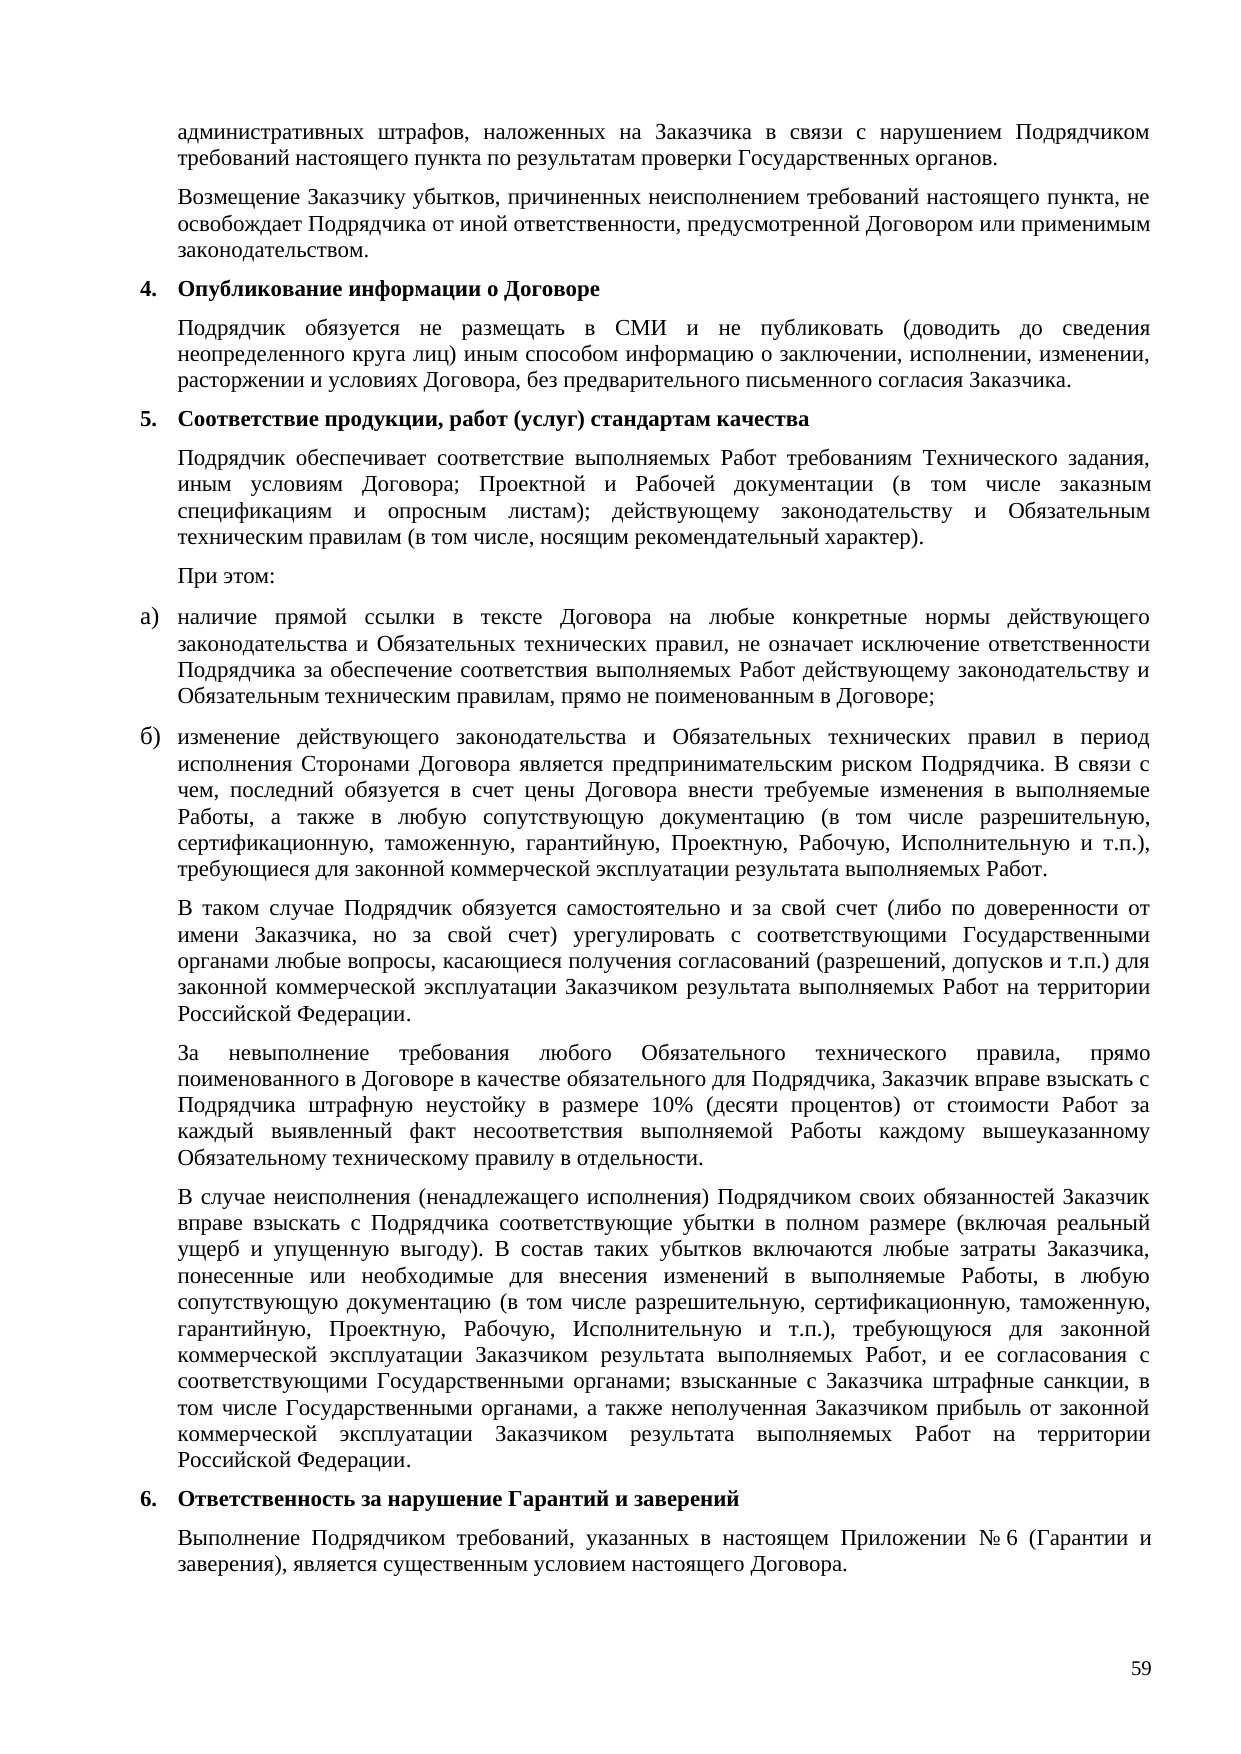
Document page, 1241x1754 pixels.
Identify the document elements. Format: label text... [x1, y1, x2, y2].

list Соответствие продукции, работ (услуг) стандартам качества [140, 405, 1152, 432]
list наличие прямой ссылки в тексте Договора на любые конкретные нормы действующего законодательства и Обязательных технических правил, не означает исключение ответственности Подрядчика за обеспечение соответствия выполняемых Работ действующему законодательству и Обязательным техническим правилам, прямо не поименованным в Договоре; [140, 601, 1152, 709]
list Опубликование информации о Договоре [140, 275, 1152, 301]
text При этом: [177, 562, 1152, 588]
list изменение действующего законодательства и Обязательных технических правил в период исполнения Сторонами Договора является предпринимательским риском Подрядчика. В связи с чем, последний обязуется в счет цены Договора внести требуемые изменения в выполняемые Работы, а также в любую сопутствующую документацию (в том числе разрешительную, сертификационную, таможенную, гарантийную, Проектную, Рабочую, Исполнительную и т.п.), требующиеся для законной коммерческой эксплуатации результата выполняемых Работ. [140, 721, 1152, 882]
text Подрядчик обязуется не размещать в СМИ и не публиковать (доводить до сведения неопределенного круга лиц) иным способом информацию о заключении, исполнении, изменении, расторжении и условиях Договора, без предварительного письменного согласия Заказчика. [177, 314, 1152, 393]
text В таком случае Подрядчик обязуется самостоятельно и за свой счет (либо по доверенности от имени Заказчика, но за свой счет) урегулировать с соответствующими Государственными органами любые вопросы, касающиеся получения согласований (разрешений, допусков и т.п.) для законной коммерческой эксплуатации Заказчиком результата выполняемых Работ на территории Российской Федерации. [177, 894, 1152, 1026]
text В случае неисполнения (ненадлежащего исполнения) Подрядчиком своих обязанностей Заказчик вправе взыскать с Подрядчика соответствующие убытки в полном размере (включая реальный ущерб и упущенную выгоду). В состав таких убытков включаются любые затраты Заказчика, понесенные или необходимые для внесения изменений в выполняемые Работы, в любую сопутствующую документацию (в том числе разрешительную, сертификационную, таможенную, гарантийную, Проектную, Рабочую, Исполнительную и т.п.), требующуюся для законной коммерческой эксплуатации Заказчиком результата выполняемых Работ, и ее согласования с соответствующими Государственными органами; взысканные с Заказчика штрафные санкции, в том числе Государственными органами, а также неполученная Заказчиком прибыль от законной коммерческой эксплуатации Заказчиком результата выполняемых Работ на территории Российской Федерации. [177, 1183, 1152, 1473]
text Выполнение Подрядчиком требований, указанных в настоящем Приложении № 6 (Гарантии и заверения), является существенным условием настоящего Договора. [177, 1524, 1152, 1577]
text Возмещение Заказчику убытков, причиненных неисполнением требований настоящего пункта, не освобождает Подрядчика от иной ответственности, предусмотренной Договором или применимым законодательством. [177, 183, 1152, 262]
list Ответственность за нарушение Гарантий и заверений [140, 1485, 1152, 1512]
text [177, 118, 1152, 171]
text За невыполнение требования любого Обязательного технического правила, прямо поименованного в Договоре в качестве обязательного для Подрядчика, Заказчик вправе взыскать с Подрядчика штрафную неустойку в размере 10% (десяти процентов) от стоимости Работ за каждый выявленный факт несоответствия выполняемой Работы каждому вышеуказанному Обязательному техническому правилу в отдельности. [177, 1038, 1152, 1170]
text Подрядчик обеспечивает соответствие выполняемых Работ требованиям Технического задания, иным условиям Договора; Проектной и Рабочей документации (в том числе заказным спецификациям и опросным листам); действующему законодательству и Обязательным техническим правилам (в том числе, носящим рекомендательный характер). [177, 444, 1152, 549]
